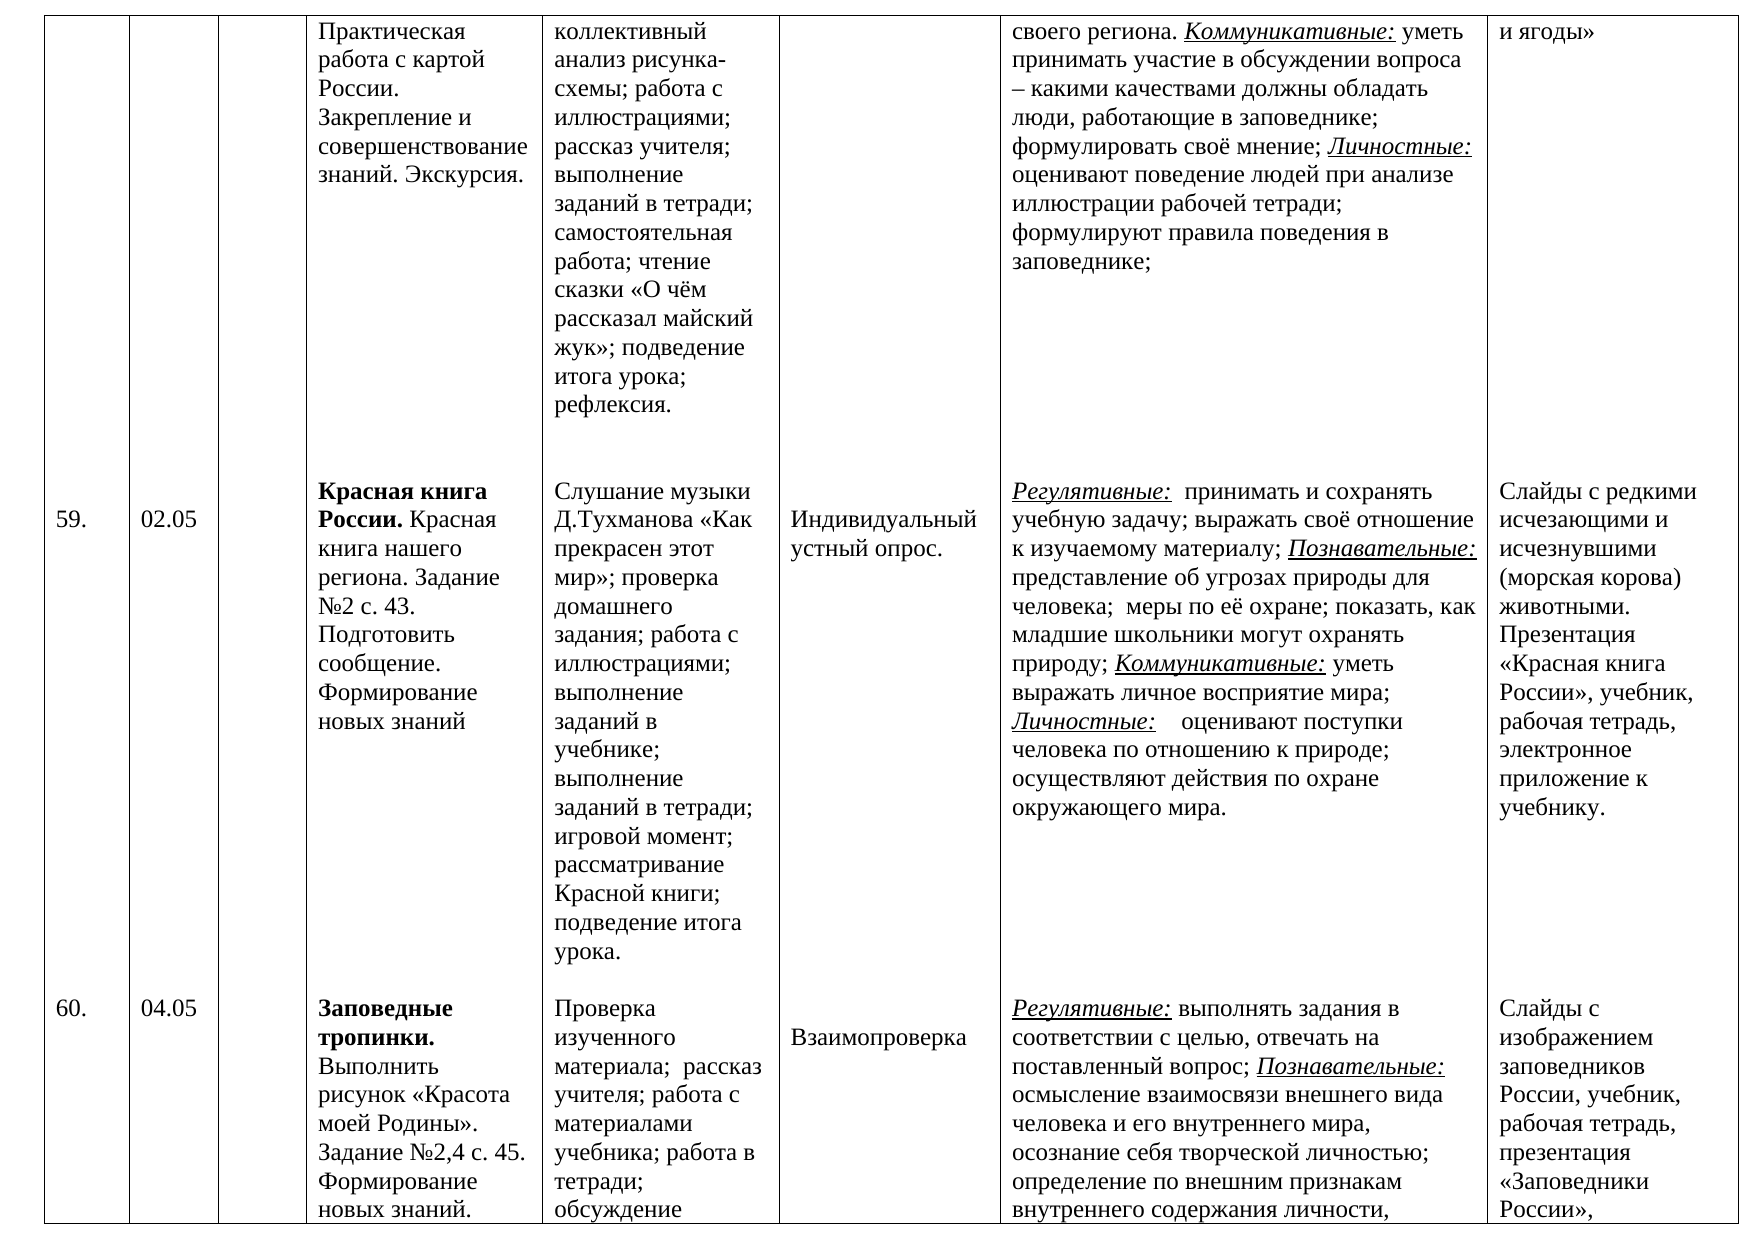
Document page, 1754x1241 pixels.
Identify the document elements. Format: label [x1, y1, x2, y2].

table_cell [130, 16, 218, 1223]
table_cell [543, 16, 779, 1223]
table_cell [219, 16, 306, 1223]
table_cell [307, 16, 542, 1223]
table_cell [45, 16, 129, 1223]
table_cell [780, 16, 1000, 1223]
table_cell [1488, 16, 1738, 1223]
table_cell [1001, 16, 1487, 1223]
